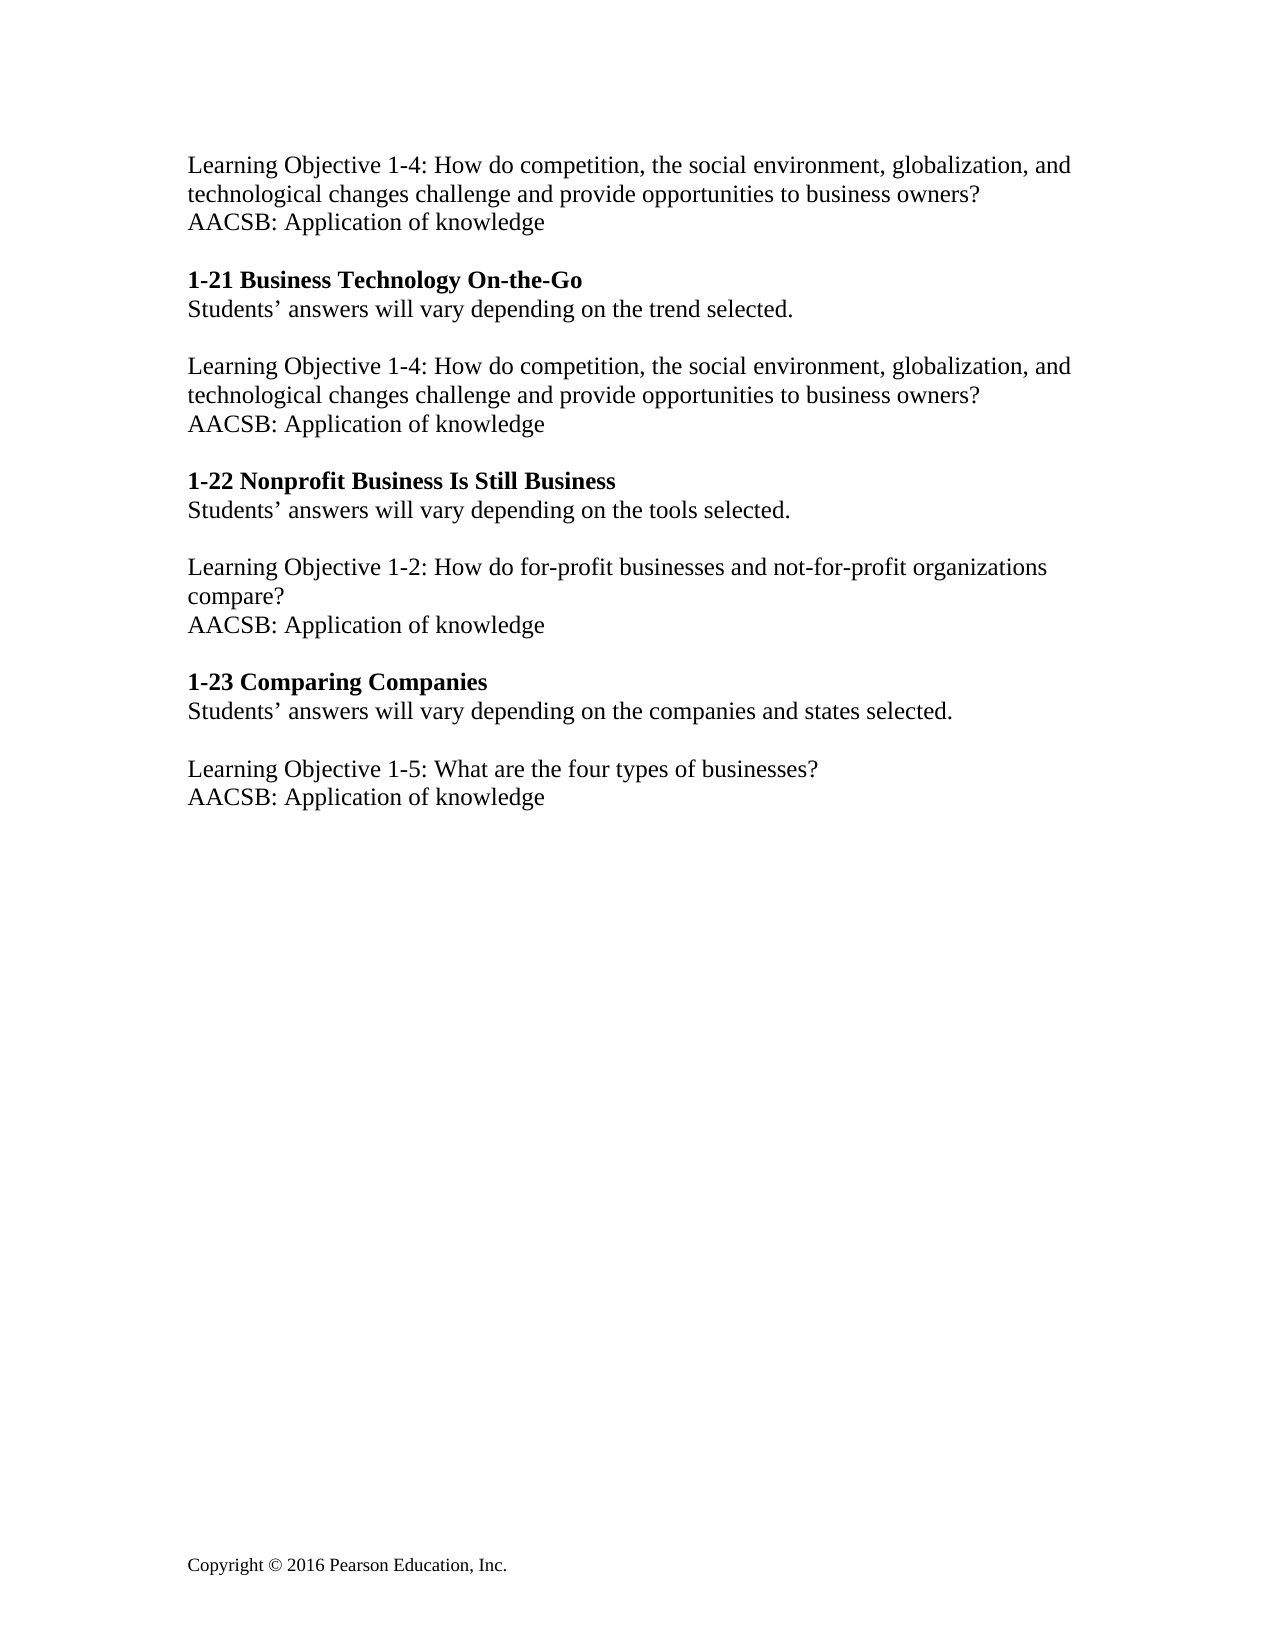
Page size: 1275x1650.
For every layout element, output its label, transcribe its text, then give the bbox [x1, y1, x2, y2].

text Students’ answers will vary depending on the tools selected. [187, 495, 1087, 524]
text AACSB: Application of knowledge [187, 782, 1087, 811]
text Learning Objective 1-2: How do for-profit businesses and not-for-profit organizations compare? [187, 552, 1087, 610]
text 1-21 Business Technology On-the-Go [187, 265, 1087, 294]
text 1-23 Comparing Companies [187, 667, 1087, 696]
text AACSB: Application of knowledge [187, 610, 1087, 639]
text AACSB: Application of knowledge [187, 207, 1087, 236]
text Students’ answers will vary depending on the companies and states selected. [187, 696, 1087, 725]
text Learning Objective 1-5: What are the four types of businesses? [187, 754, 1087, 782]
text Students’ answers will vary depending on the trend selected. [187, 294, 1087, 322]
text AACSB: Application of knowledge [187, 409, 1087, 437]
text 1-22 Nonprofit Business Is Still Business [187, 466, 1087, 495]
